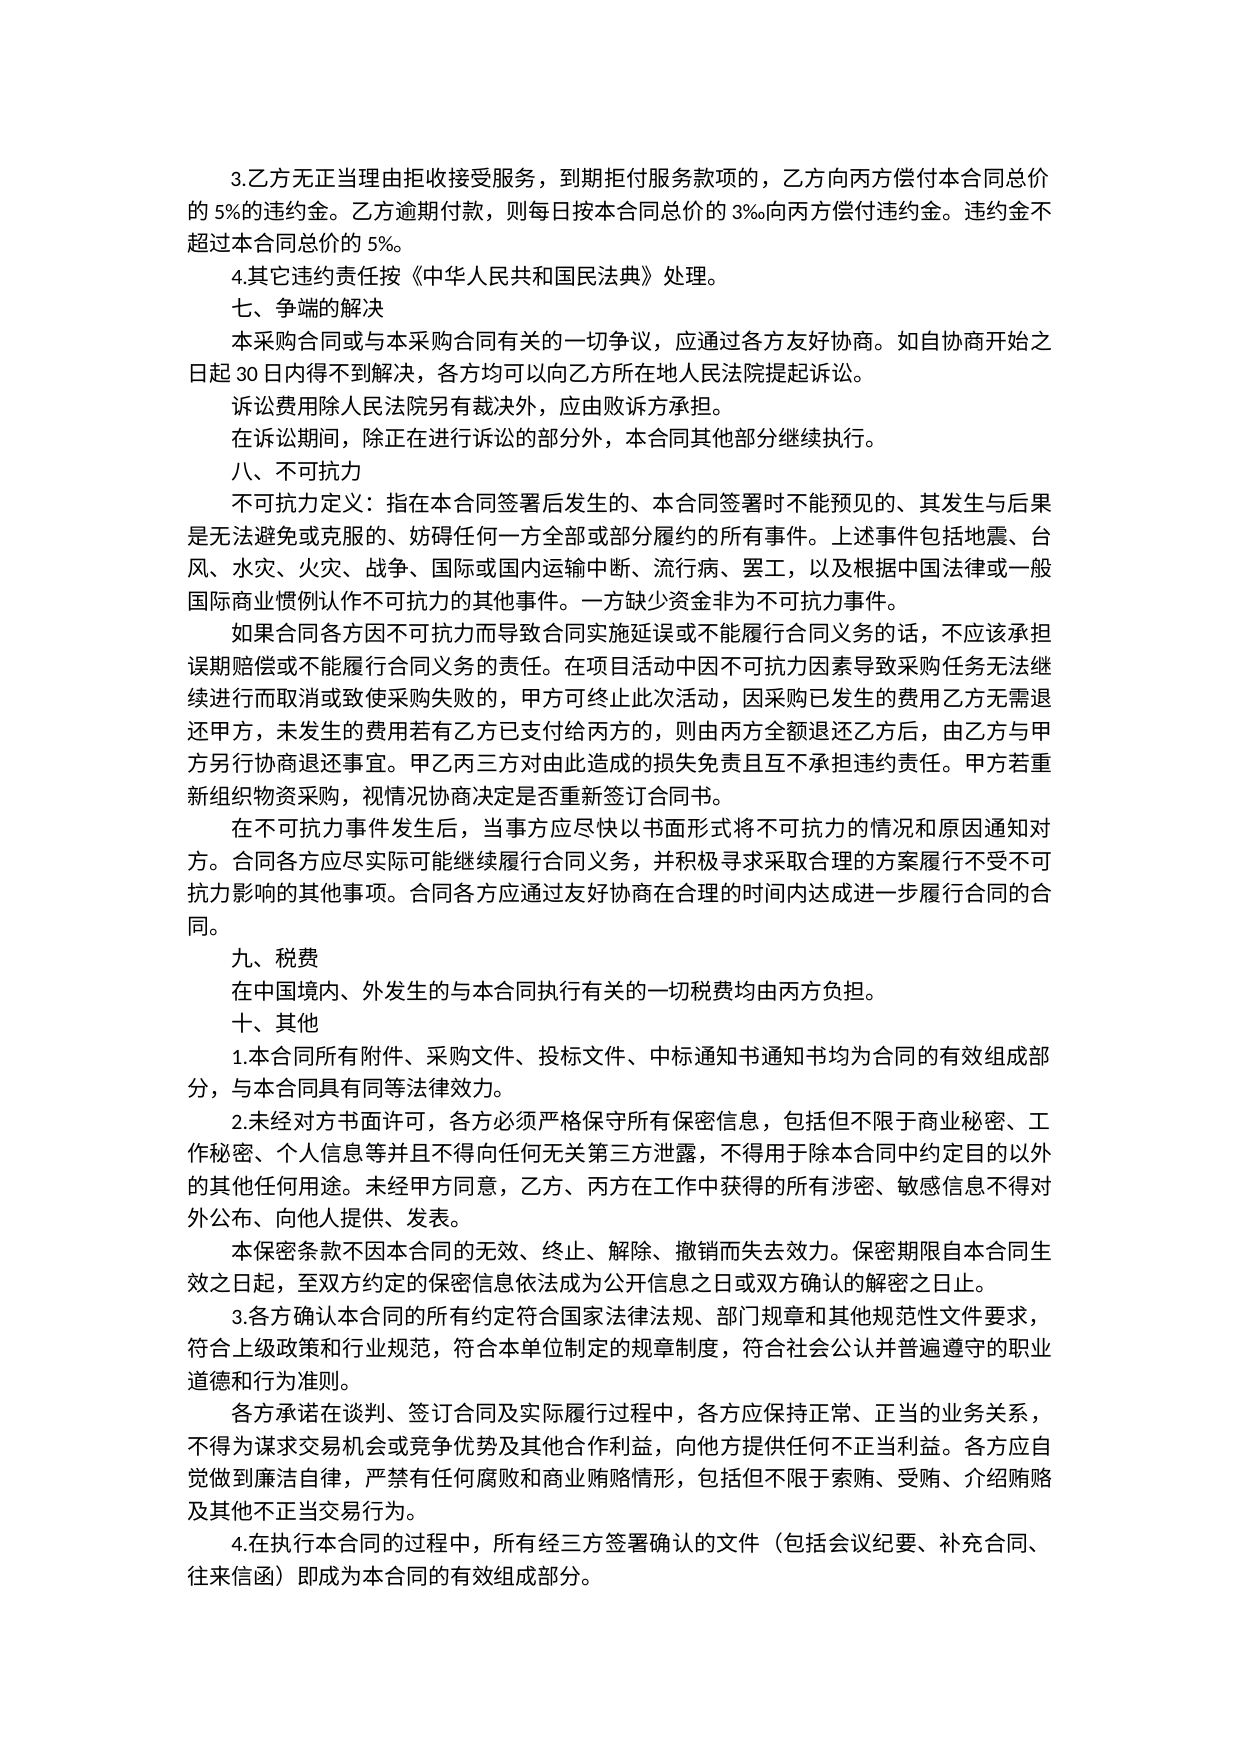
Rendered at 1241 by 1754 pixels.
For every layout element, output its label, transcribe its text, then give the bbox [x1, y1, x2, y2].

text 1.本合同所有附件、采购文件、投标文件、中标通知书通知书均为合同的有效组成部分，与本合同具有同等法律效力。 [187, 1039, 1053, 1104]
text 十、其他 [187, 1007, 1053, 1039]
text 本保密条款不因本合同的无效、终止、解除、撤销而失去效力。保密期限自本合同生效之日起，至双方约定的保密信息依法成为公开信息之日或双方确认的解密之日止。 [187, 1234, 1053, 1299]
text 不可抗力定义：指在本合同签署后发生的、本合同签署时不能预见的、其发生与后果是无法避免或克服的、妨碍任何一方全部或部分履约的所有事件。上述事件包括地震、台风、水灾、火灾、战争、国际或国内运输中断、流行病、罢工，以及根据中国法律或一般国际商业惯例认作不可抗力的其他事件。一方缺少资金非为不可抗力事件。 [187, 487, 1053, 617]
text 在中国境内、外发生的与本合同执行有关的一切税费均由丙方负担。 [187, 974, 1053, 1007]
text 4.在执行本合同的过程中，所有经三方签署确认的文件（包括会议纪要、补充合同、往来信函）即成为本合同的有效组成部分。 [187, 1527, 1053, 1592]
text 在不可抗力事件发生后，当事方应尽快以书面形式将不可抗力的情况和原因通知对方。合同各方应尽实际可能继续履行合同义务，并积极寻求采取合理的方案履行不受不可抗力影响的其他事项。合同各方应通过友好协商在合理的时间内达成进一步履行合同的合同。 [187, 812, 1053, 942]
text 各方承诺在谈判、签订合同及实际履行过程中，各方应保持正常、正当的业务关系，不得为谋求交易机会或竞争优势及其他合作利益，向他方提供任何不正当利益。各方应自觉做到廉洁自律，严禁有任何腐败和商业贿赂情形，包括但不限于索贿、受贿、介绍贿赂及其他不正当交易行为。 [187, 1397, 1053, 1527]
text 七、争端的解决 [187, 292, 1053, 324]
text 八、不可抗力 [187, 454, 1053, 487]
text 在诉讼期间，除正在进行诉讼的部分外，本合同其他部分继续执行。 [187, 422, 1053, 454]
text 4.其它违约责任按《中华人民共和国民法典》处理。 [187, 259, 1053, 292]
text 如果合同各方因不可抗力而导致合同实施延误或不能履行合同义务的话，不应该承担误期赔偿或不能履行合同义务的责任。在项目活动中因不可抗力因素导致采购任务无法继续进行而取消或致使采购失败的，甲方可终止此次活动，因采购已发生的费用乙方无需退还甲方，未发生的费用若有乙方已支付给丙方的，则由丙方全额退还乙方后，由乙方与甲方另行协商退还事宜。甲乙丙三方对由此造成的损失免责且互不承担违约责任。甲方若重新组织物资采购，视情况协商决定是否重新签订合同书。 [187, 617, 1053, 812]
text 本采购合同或与本采购合同有关的一切争议，应通过各方友好协商。如自协商开始之日起30日内得不到解决，各方均可以向乙方所在地人民法院提起诉讼。 [187, 324, 1053, 389]
text 诉讼费用除人民法院另有裁决外，应由败诉方承担。 [187, 389, 1053, 422]
text 九、税费 [187, 942, 1053, 974]
text 2.未经对方书面许可，各方必须严格保守所有保密信息，包括但不限于商业秘密、工作秘密、个人信息等并且不得向任何无关第三方泄露，不得用于除本合同中约定目的以外的其他任何用途。未经甲方同意，乙方、丙方在工作中获得的所有涉密、敏感信息不得对外公布、向他人提供、发表。 [187, 1104, 1053, 1234]
text 3.各方确认本合同的所有约定符合国家法律法规、部门规章和其他规范性文件要求，符合上级政策和行业规范，符合本单位制定的规章制度，符合社会公认并普遍遵守的职业道德和行为准则。 [187, 1299, 1053, 1397]
text 3.乙方无正当理由拒收接受服务，到期拒付服务款项的，乙方向丙方偿付本合同总价的5%的违约金。乙方逾期付款，则每日按本合同总价的3‰向丙方偿付违约金。违约金不超过本合同总价的5%。 [187, 162, 1053, 259]
